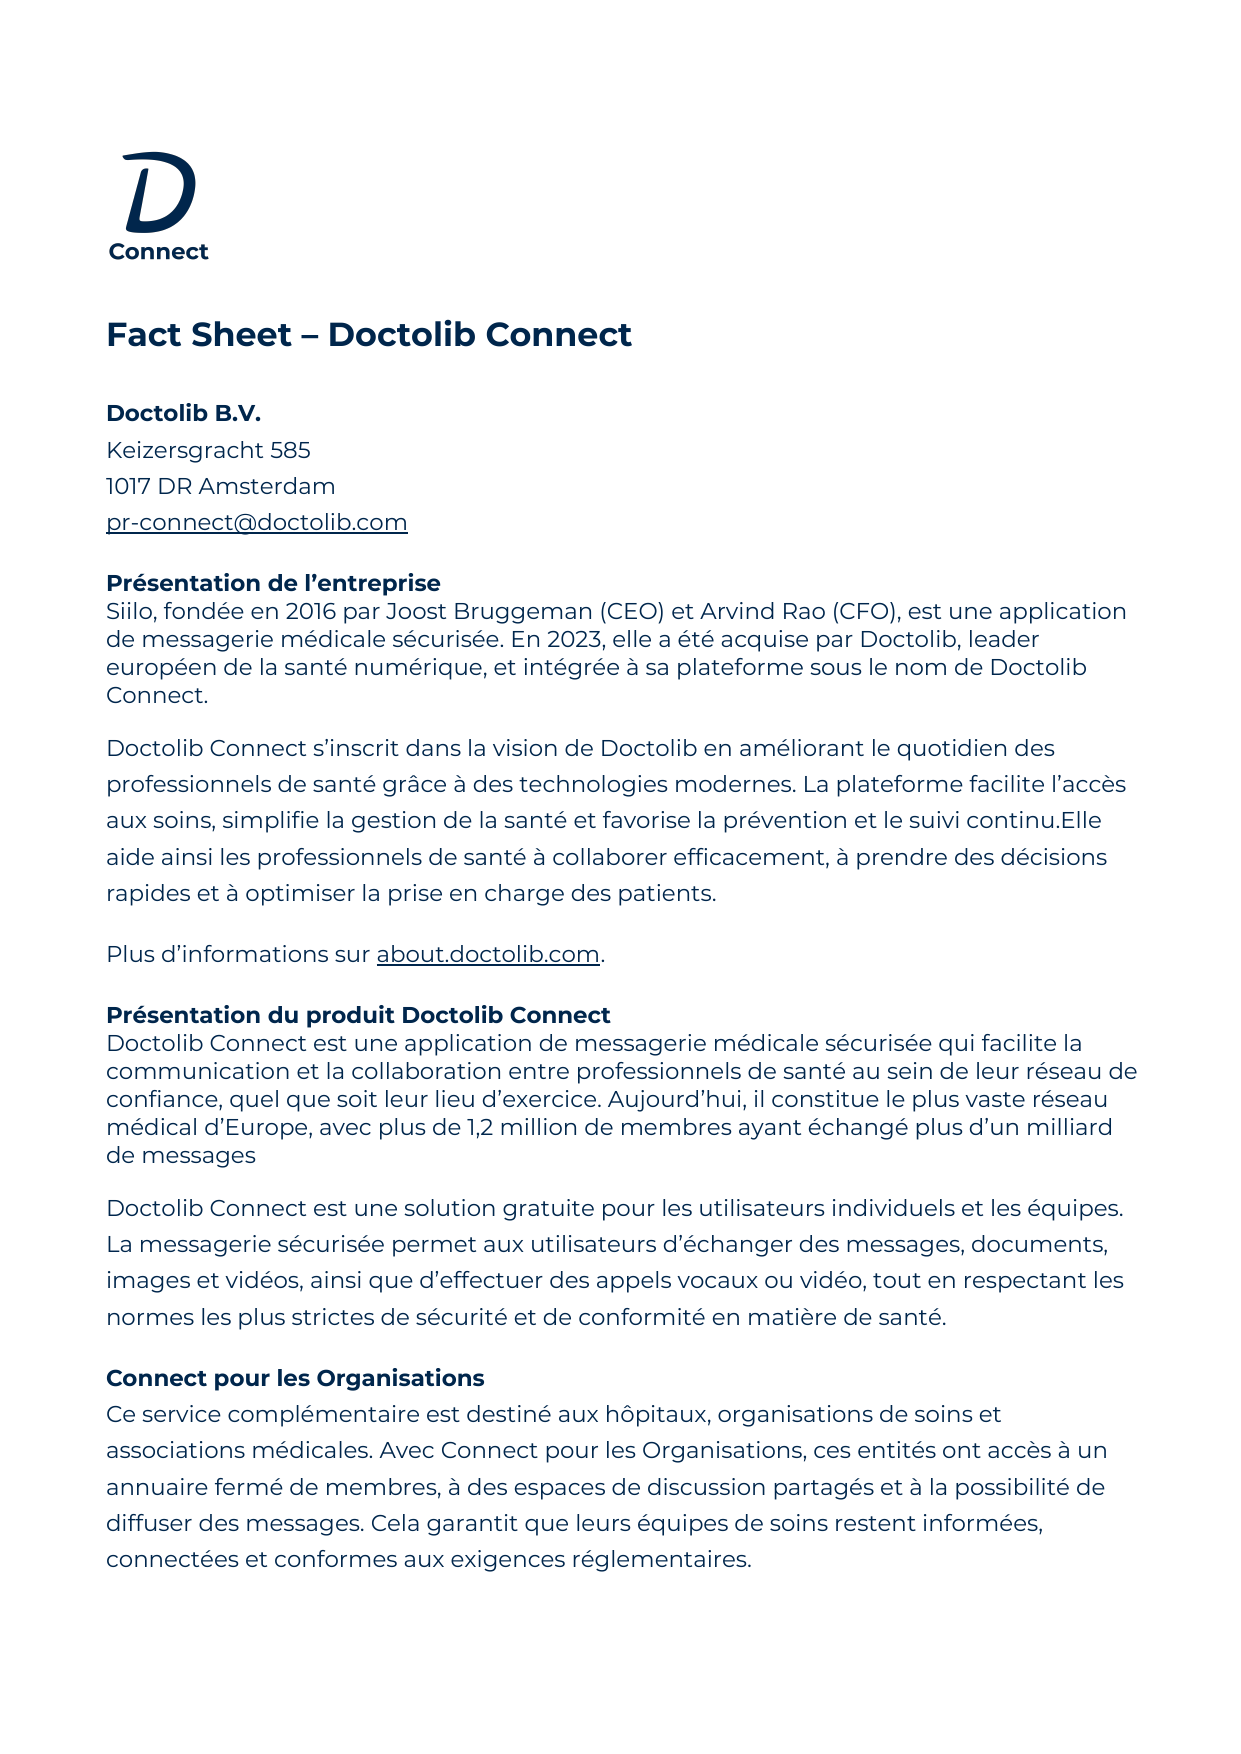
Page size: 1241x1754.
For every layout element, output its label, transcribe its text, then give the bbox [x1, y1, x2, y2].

text Doctolib Connect s’inscrit dans la vision de Doctolib en améliorant le quotidien des professionnels de santé grâce à des technologies modernes. La plateforme facilite l’accès aux soins, simplifie la gestion de la santé et favorise la prévention et le suivi continu.Elle aide ainsi les professionnels de santé à collaborer efficacement, à prendre des décisions rapides et à optimiser la prise en charge des patients. [106, 734, 1139, 907]
subtitle Présentation de l’entreprise Siilo, fondée en 2016 par Joost Bruggeman (CEO) et Arvind Rao (CFO), est une application de messagerie médicale sécurisée. En 2023, elle a été acquise par Doctolib, leader européen de la santé numérique, et intégrée à sa plateforme sous le nom de Doctolib Connect. [106, 570, 1139, 709]
text Plus d’informations sur about.doctolib.com. [106, 941, 1139, 968]
text Doctolib Connect est une solution gratuite pour les utilisateurs individuels et les équipes. La messagerie sécurisée permet aux utilisateurs d’échanger des messages, documents, images et vidéos, ainsi que d’effectuer des appels vocaux ou vidéo, tout en respectant les normes les plus strictes de sécurité et de conformité en matière de santé. [106, 1194, 1139, 1331]
subtitle Fact Sheet – Doctolib Connect [106, 314, 1139, 354]
text Connect pour les Organisations Ce service complémentaire est destiné aux hôpitaux, organisations de soins et associations médicales. Avec Connect pour les Organisations, ces entités ont accès à un annuaire fermé de membres, à des espaces de discussion partagés et à la possibilité de diffuser des messages. Cela garantit que leurs équipes de soins restent informées, connectées et conformes aux exigences réglementaires. [106, 1364, 1139, 1573]
subtitle Doctolib B.V. Keizersgracht 585 1017 DR Amsterdam pr-connect@doctolib.com [106, 400, 1139, 536]
subtitle Présentation du produit Doctolib Connect Doctolib Connect est une application de messagerie médicale sécurisée qui facilite la communication et la collaboration entre professionnels de santé au sein de leur réseau de confiance, quel que soit leur lieu d’exercice. Aujourd’hui, il constitue le plus vaste réseau médical d’Europe, avec plus de 1,2 million de membres ayant échangé plus d’un milliard de messages [106, 1002, 1139, 1169]
picture [103, 148, 215, 262]
